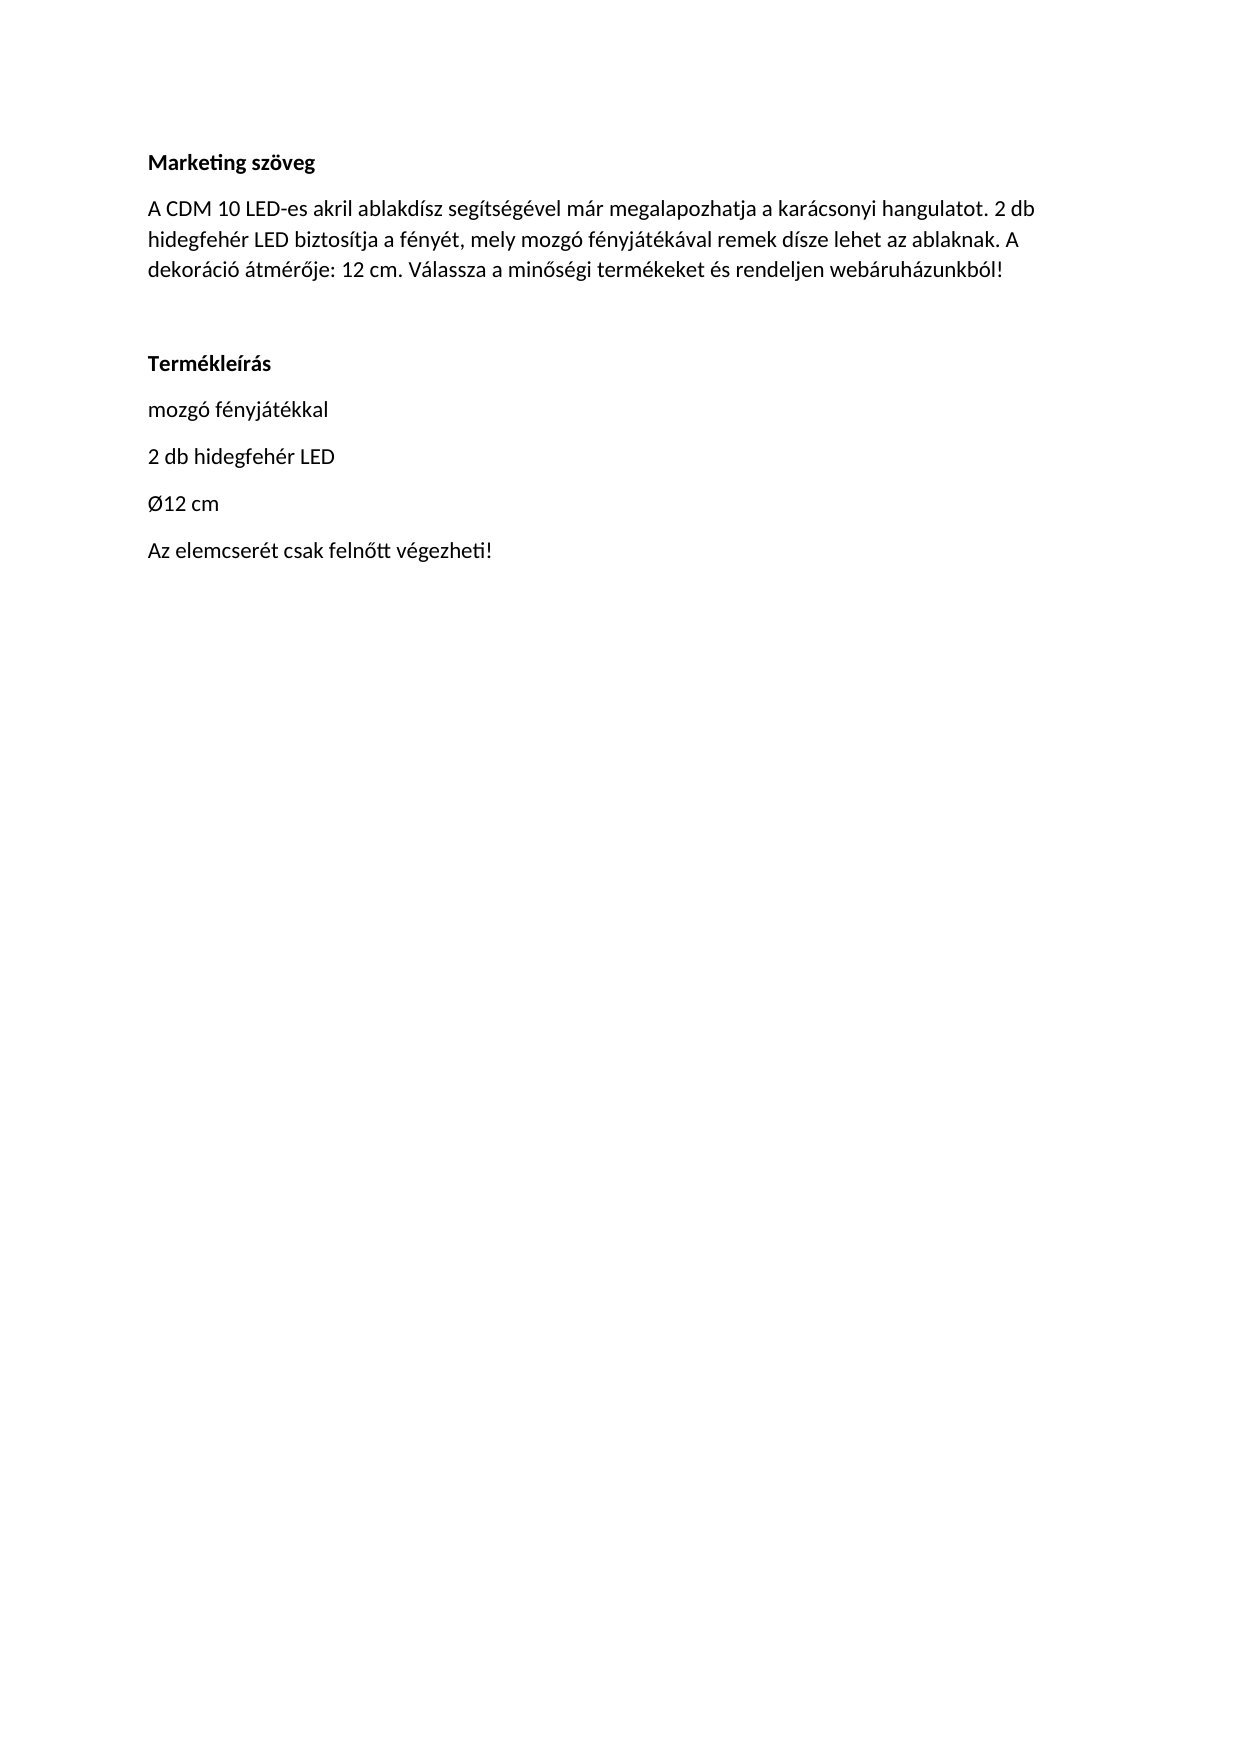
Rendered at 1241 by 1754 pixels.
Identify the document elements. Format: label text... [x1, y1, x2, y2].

text Az elemcserét csak felnőtt végezheti! [148, 536, 1093, 564]
text 2 db hidegfehér LED [148, 442, 1093, 470]
text Termékleírás [148, 349, 1093, 377]
text Marketing szöveg [148, 148, 1093, 176]
text mozgó fényjátékkal [148, 396, 1093, 423]
text A CDM 10 LED-es akril ablakdísz segítségével már megalapozhatja a karácsonyi hangulatot. 2 db hidegfehér LED biztosítja a fényét, mely mozgó fényjátékával remek dísze lehet az ablaknak. A dekoráció átmérője: 12 cm. Válassza a minőségi termékeket és rendeljen webáruházunkból! [148, 194, 1093, 283]
text Ø12 cm [148, 489, 1093, 517]
